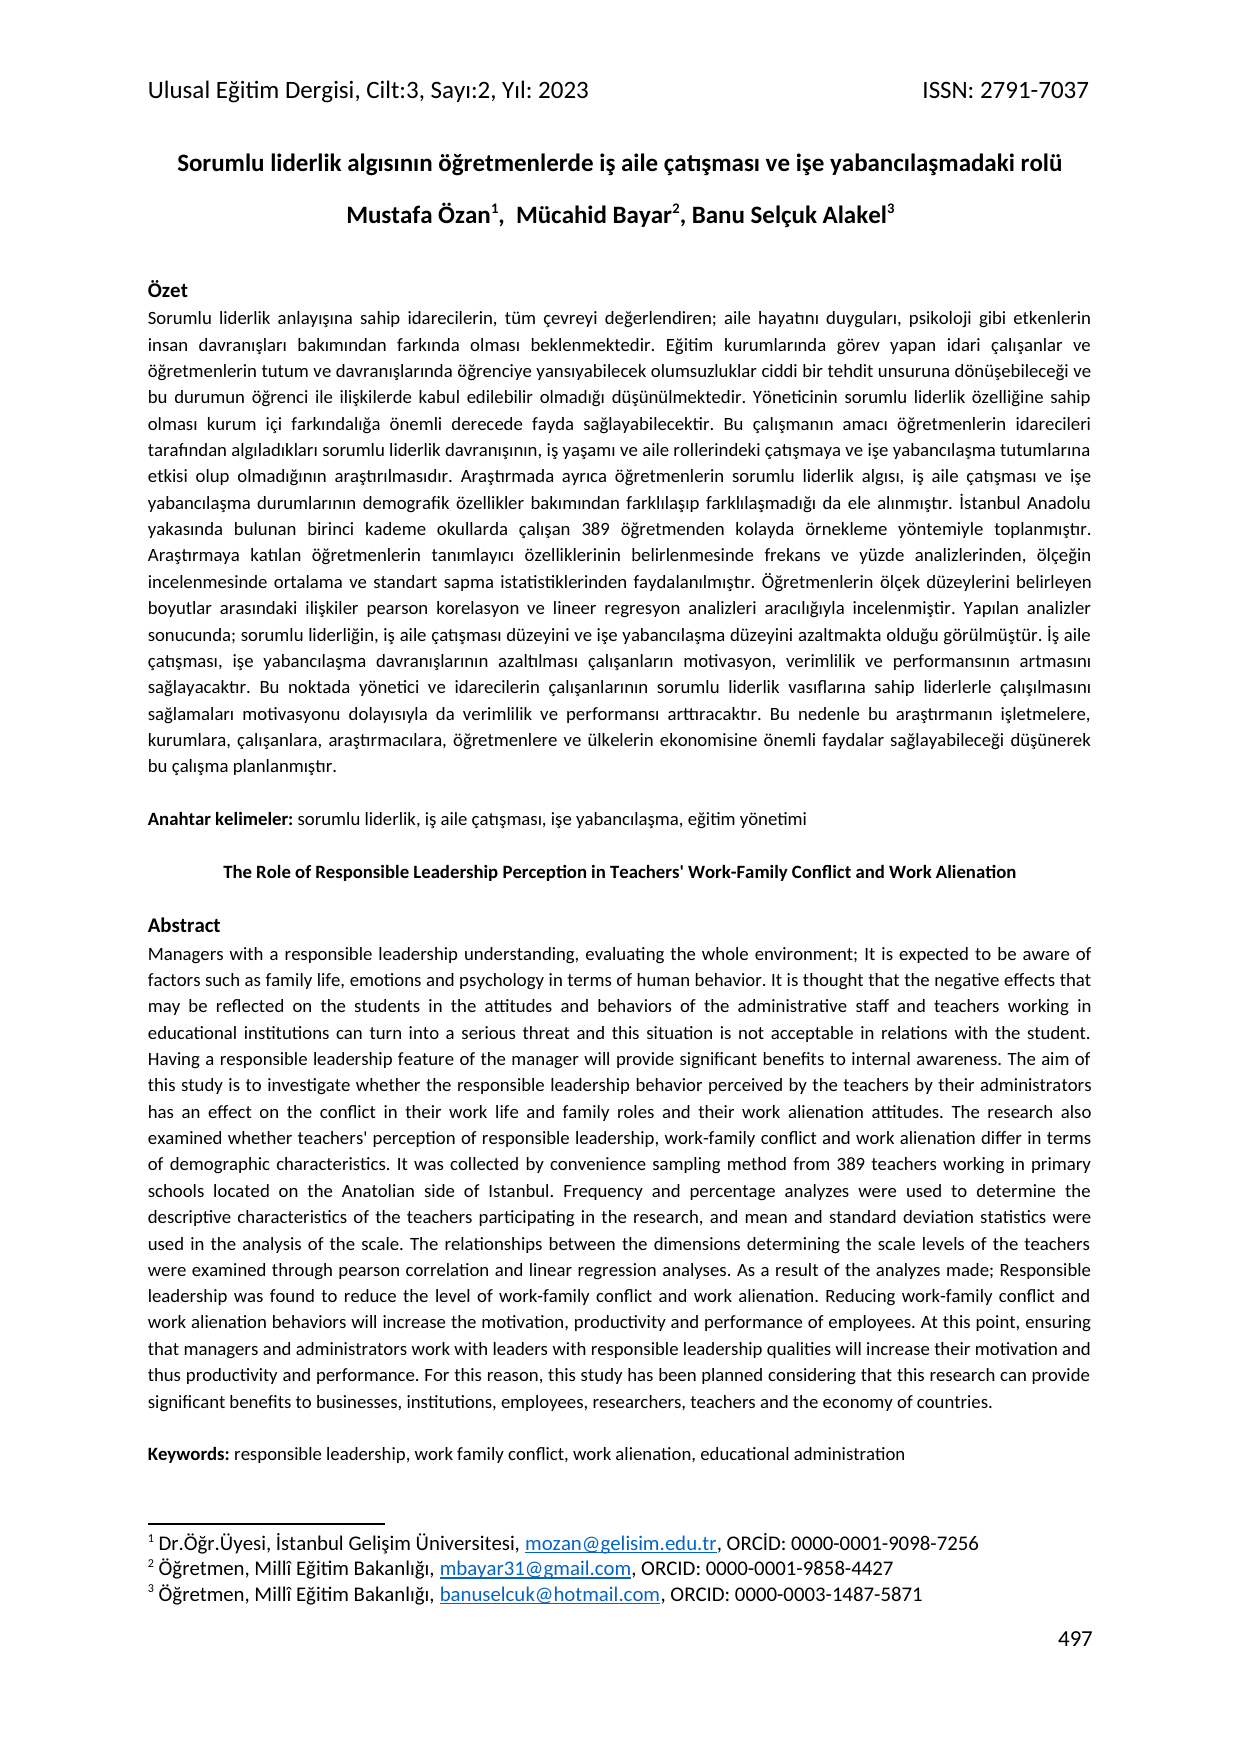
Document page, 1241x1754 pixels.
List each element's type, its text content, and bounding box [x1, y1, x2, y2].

text Sorumlu liderlik anlayışına sahip idarecilerin, tüm çevreyi değerlendiren; aile hayatını duyguları, psikoloji gibi etkenlerin insan davranışları bakımından farkında olması beklenmektedir. Eğitim kurumlarında görev yapan idari çalışanlar ve öğretmenlerin tutum ve davranışlarında öğrenciye yansıyabilecek olumsuzluklar ciddi bir tehdit unsuruna dönüşebileceği ve bu durumun öğrenci ile ilişkilerde kabul edilebilir olmadığı düşünülmektedir. Yöneticinin sorumlu liderlik özelliğine sahip olması kurum içi farkındalığa önemli derecede fayda sağlayabilecektir. Bu çalışmanın amacı öğretmenlerin idarecileri tarafından algıladıkları sorumlu liderlik davranışının, iş yaşamı ve aile rollerindeki çatışmaya ve işe yabancılaşma tutumlarına etkisi olup olmadığının araştırılmasıdır. Araştırmada ayrıca öğretmenlerin sorumlu liderlik algısı, iş aile çatışması ve işe yabancılaşma durumlarının demografik özellikler bakımından farklılaşıp farklılaşmadığı da ele alınmıştır. İstanbul Anadolu yakasında bulunan birinci kademe okullarda çalışan 389 öğretmenden kolayda örnekleme yöntemiyle toplanmıştır. Araştırmaya katılan öğretmenlerin tanımlayıcı özelliklerinin belirlenmesinde frekans ve yüzde analizlerinden, ölçeğin incelenmesinde ortalama ve standart sapma istatistiklerinden faydalanılmıştır. Öğretmenlerin ölçek düzeylerini belirleyen boyutlar arasındaki ilişkiler pearson korelasyon ve lineer regresyon analizleri aracılığıyla incelenmiştir. Yapılan analizler sonucunda; sorumlu liderliğin, iş aile çatışması düzeyini ve işe yabancılaşma düzeyini azaltmakta olduğu görülmüştür. İş aile çatışması, işe yabancılaşma davranışlarının azaltılması çalışanların motivasyon, verimlilik ve performansının artmasını sağlayacaktır. Bu noktada yönetici ve idarecilerin çalışanlarının sorumlu liderlik vasıflarına sahip liderlerle çalışılmasını sağlamaları motivasyonu dolayısıyla da verimlilik ve performansı arttıracaktır. Bu nedenle bu araştırmanın işletmelere, kurumlara, çalışanlara, araştırmacılara, öğretmenlere ve ülkelerin ekonomisine önemli faydalar sağlayabileceği düşünerek bu çalışma planlanmıştır. [148, 306, 1093, 777]
text Mustafa Özan, Mücahid Bayar, Banu Selçuk Alakel [148, 199, 1093, 230]
text Sorumlu liderlik algısının öğretmenlerde iş aile çatışması ve işe yabancılaşmadaki rolü [148, 148, 1093, 178]
text The Role of Responsible Leadership Perception in Teachers' Work-Family Conflict and Work Alienation [148, 860, 1093, 883]
text Abstract [148, 913, 1093, 938]
text Anahtar kelimeler: sorumlu liderlik, iş aile çatışması, işe yabancılaşma, eğitim yönetimi [148, 807, 1093, 830]
text Managers with a responsible leadership understanding, evaluating the whole environment; It is expected to be aware of factors such as family life, emotions and psychology in terms of human behavior. It is thought that the negative effects that may be reflected on the students in the attitudes and behaviors of the administrative staff and teachers working in educational institutions can turn into a serious threat and this situation is not acceptable in relations with the student. Having a responsible leadership feature of the manager will provide significant benefits to internal awareness. The aim of this study is to investigate whether the responsible leadership behavior perceived by the teachers by their administrators has an effect on the conflict in their work life and family roles and their work alienation attitudes. The research also examined whether teachers' perception of responsible leadership, work-family conflict and work alienation differ in terms of demographic characteristics. It was collected by convenience sampling method from 389 teachers working in primary schools located on the Anatolian side of Istanbul. Frequency and percentage analyzes were used to determine the descriptive characteristics of the teachers participating in the research, and mean and standard deviation statistics were used in the analysis of the scale. The relationships between the dimensions determining the scale levels of the teachers were examined through pearson correlation and linear regression analyses. As a result of the analyzes made; Responsible leadership was found to reduce the level of work-family conflict and work alienation. Reducing work-family conflict and work alienation behaviors will increase the motivation, productivity and performance of employees. At this point, ensuring that managers and administrators work with leaders with responsible leadership qualities will increase their motivation and thus productivity and performance. For this reason, this study has been planned considering that this research can provide significant benefits to businesses, institutions, employees, researchers, teachers and the economy of countries. [148, 942, 1093, 1413]
text Özet [148, 277, 1093, 303]
text Keywords: responsible leadership, work family conflict, work alienation, educational administration [148, 1442, 1093, 1465]
